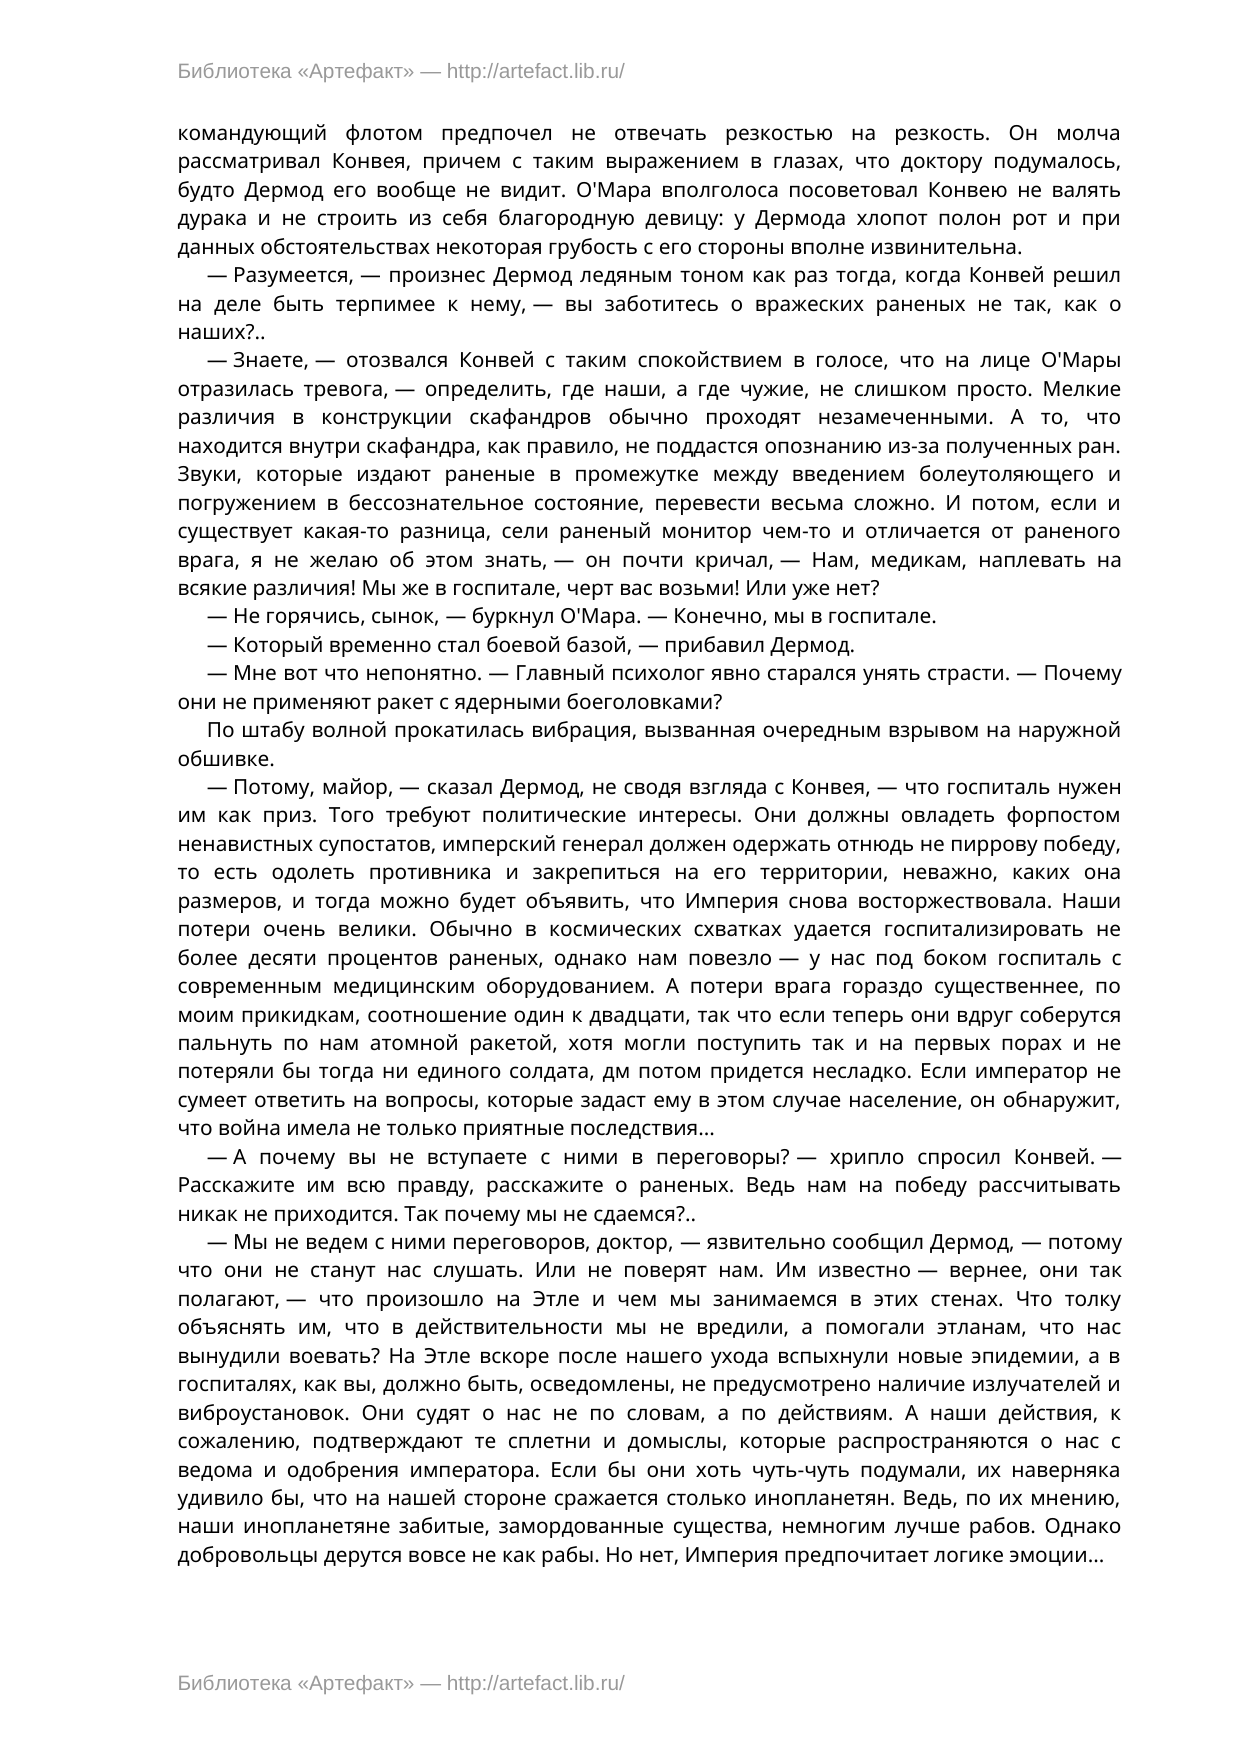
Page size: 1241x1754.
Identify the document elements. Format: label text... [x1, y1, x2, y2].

text — Мне вот что непонятно. — Главный психолог явно старался унять страсти. — Почему они не применяют ракет с ядерными боеголовками? [177, 658, 1122, 715]
text — Знаете, — отозвался Конвей с таким спокойствием в голосе, что на лице О'Мары отразилась тревога, — определить, где наши, а где чужие, не слишком просто. Мелкие различия в конструкции скафандров обычно проходят незамеченными. А то, что находится внутри скафандра, как правило, не поддастся опознанию из-за полученных ран. Звуки, которые издают раненые в промежутке между введением болеутоляющего и погружением в бессознательное состояние, перевести весьма сложно. И потом, если и существует какая-то разница, сели раненый монитор чем-то и отличается от раненого врага, я не желаю об этом знать, — он почти кричал, — Нам, медикам, наплевать на всякие различия! Мы же в госпитале, черт вас возьми! Или уже нет? [177, 346, 1122, 602]
text — Не горячись, сынок, — буркнул О'Мара. — Конечно, мы в госпитале. [177, 602, 1122, 630]
text — Который временно стал боевой базой, — прибавил Дермод. [177, 630, 1122, 658]
text — Мы не ведем с ними переговоров, доктор, — язвительно сообщил Дермод, — потому что они не станут нас слушать. Или не поверят нам. Им известно — вернее, они так полагают, — что произошло на Этле и чем мы занимаемся в этих стенах. Что толку объяснять им, что в действительности мы не вредили, а помогали этланам, что нас вынудили воевать? На Этле вскоре после нашего ухода вспыхнули новые эпидемии, а в госпиталях, как вы, должно быть, осведомлены, не предусмотрено наличие излучателей и виброустановок. Они судят о нас не по словам, а по действиям. А наши действия, к сожалению, подтверждают те сплетни и домыслы, которые распространяются о нас с ведома и одобрения императора. Если бы они хоть чуть-чуть подумали, их наверняка удивило бы, что на нашей стороне сражается столько инопланетян. Ведь, по их мнению, наши инопланетяне забитые, замордованные существа, немногим лучше рабов. Однако добровольцы дерутся вовсе не как рабы. Но нет, Империя предпочитает логике эмоции... [177, 1227, 1122, 1568]
text — А почему вы не вступаете с ними в переговоры? — хрипло спросил Конвей. — Расскажите им всю правду, расскажите о раненых. Ведь нам на победу рассчитывать никак не приходится. Так почему мы не сдаемся?.. [177, 1142, 1122, 1227]
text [177, 118, 1122, 260]
text — Разумеется, — произнес Дермод ледяным тоном как раз тогда, когда Конвей решил на деле быть терпимее к нему, — вы заботитесь о вражеских раненых не так, как о наших?.. [177, 260, 1122, 346]
text По штабу волной прокатилась вибрация, вызванная очередным взрывом на наружной обшивке. [177, 715, 1122, 772]
text — Потому, майор, — сказал Дермод, не сводя взгляда с Конвея, — что госпиталь нужен им как приз. Того требуют политические интересы. Они должны овладеть форпостом ненавистных супостатов, имперский генерал должен одержать отнюдь не пиррову победу, то есть одолеть противника и закрепиться на его территории, неважно, каких она размеров, и тогда можно будет объявить, что Империя снова восторжествовала. Наши потери очень велики. Обычно в космических схватках удается госпитализировать не более десяти процентов раненых, однако нам повезло — у нас под боком госпиталь с современным медицинским оборудованием. А потери врага гораздо существеннее, по моим прикидкам, соотношение один к двадцати, так что если теперь они вдруг соберутся пальнуть по нам атомной ракетой, хотя могли поступить так и на первых порах и не потеряли бы тогда ни единого солдата, дм потом придется несладко. Если император не сумеет ответить на вопросы, которые задаст ему в этом случае население, он обнаружит, что война имела не только приятные последствия... [177, 772, 1122, 1142]
